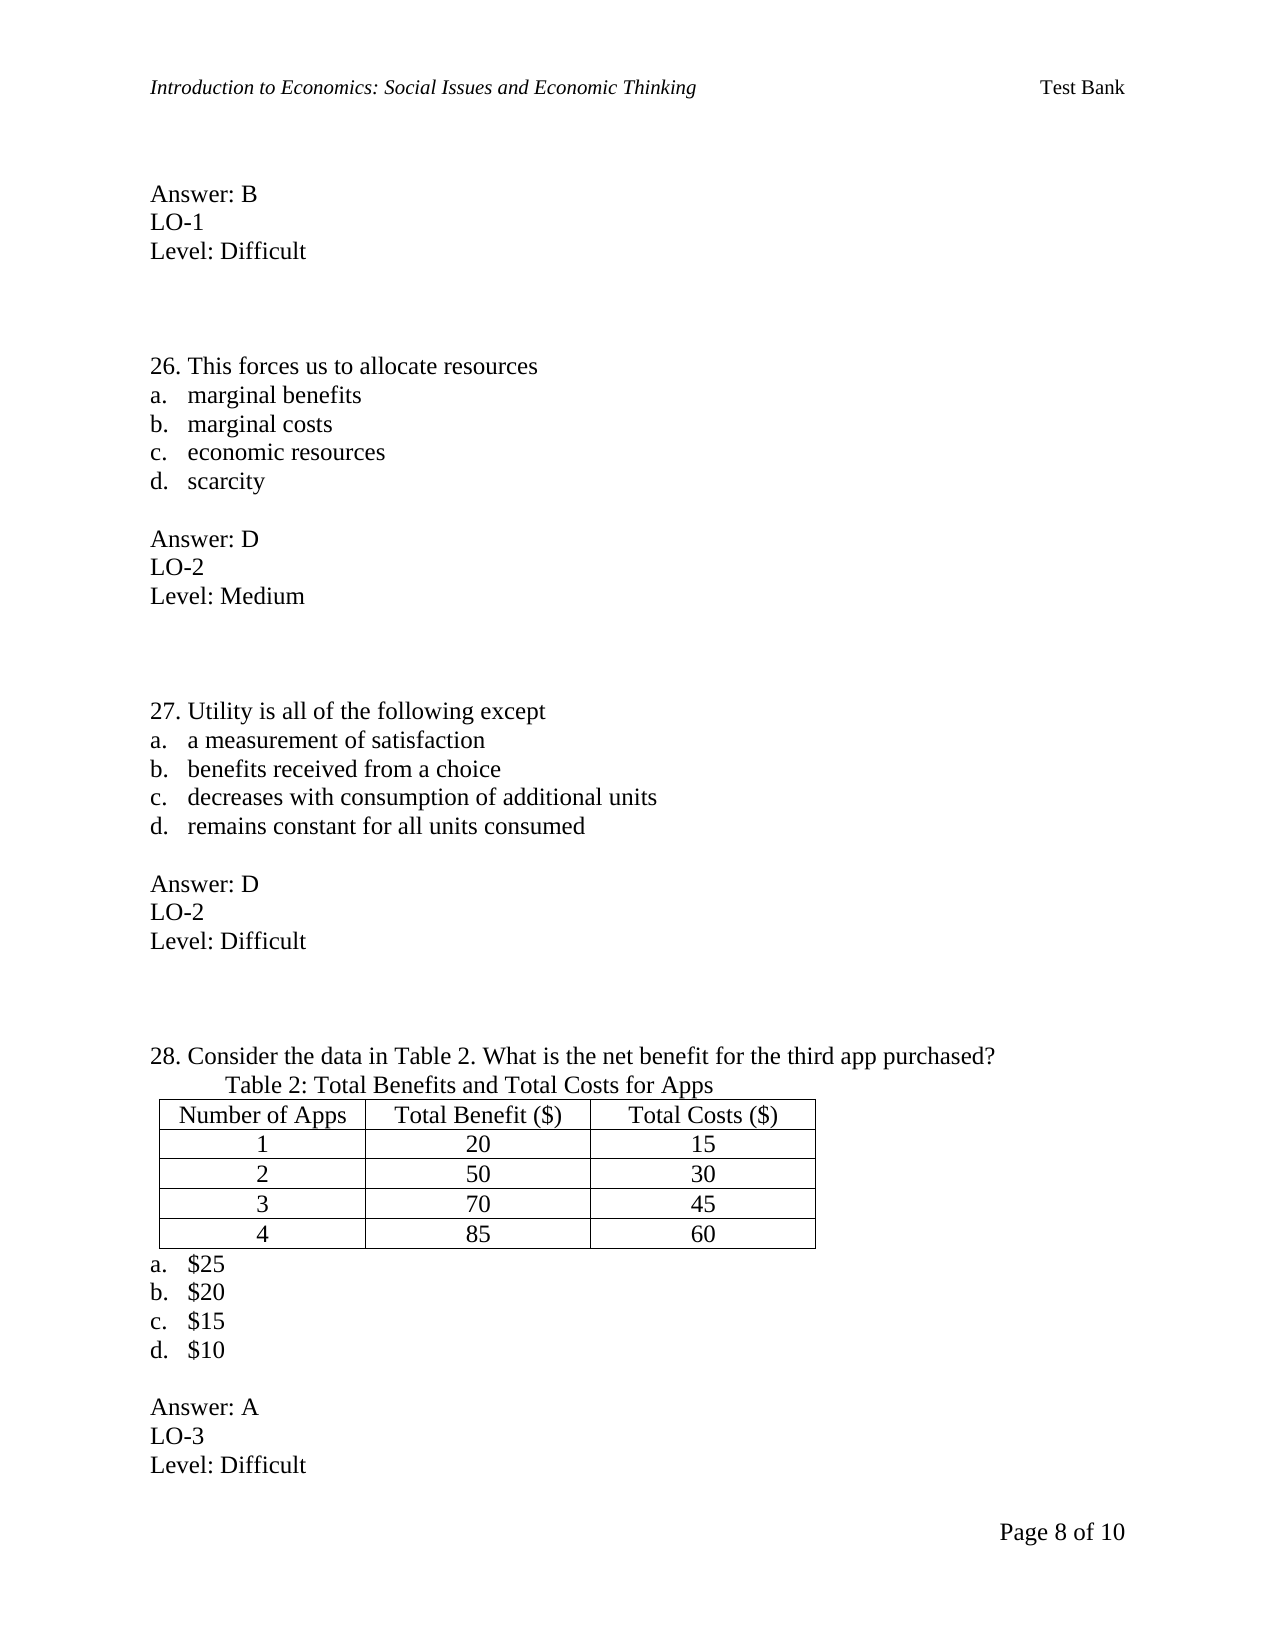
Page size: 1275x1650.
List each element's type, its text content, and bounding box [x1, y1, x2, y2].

text Answer: D [150, 524, 1125, 552]
table_cell 60 [591, 1219, 815, 1248]
text Level: Medium [150, 581, 1125, 610]
list $20 [150, 1277, 1125, 1306]
text LO-3 [150, 1421, 1125, 1450]
list benefits received from a choice [150, 754, 1125, 782]
list Consider the data in Table 2. What is the net benefit for the third app purchased? [150, 1041, 1125, 1070]
list $10 [150, 1335, 1125, 1364]
list economic resources [150, 437, 1125, 466]
list scarcity [150, 466, 1125, 495]
text Answer: D [150, 869, 1125, 897]
table_cell 3 [160, 1189, 365, 1218]
table_cell 20 [366, 1130, 590, 1158]
table_cell 2 [160, 1159, 365, 1188]
list decreases with consumption of additional units [150, 782, 1125, 811]
table_header Total Benefit ($) [366, 1100, 590, 1128]
list Level: Difficult [150, 236, 1125, 265]
table_header Number of Apps [160, 1100, 365, 1128]
text Table 2: Total Benefits and Total Costs for Apps [225, 1070, 1125, 1099]
table_header Total Costs ($) [591, 1100, 815, 1128]
list Answer: B [150, 179, 1125, 207]
list LO-1 [150, 207, 1125, 236]
text LO-2 [150, 897, 1125, 926]
list a measurement of satisfaction [150, 725, 1125, 754]
table_cell 4 [160, 1219, 365, 1248]
table_cell 85 [366, 1219, 590, 1248]
text LO-2 [150, 552, 1125, 581]
table_cell 1 [160, 1130, 365, 1158]
table_cell 15 [591, 1130, 815, 1158]
list $15 [150, 1306, 1125, 1335]
table_cell 70 [366, 1189, 590, 1218]
list marginal costs [150, 409, 1125, 437]
table_cell 45 [591, 1189, 815, 1218]
list This forces us to allocate resources [150, 351, 1125, 380]
text Answer: A [150, 1392, 1125, 1421]
table_cell 50 [366, 1159, 590, 1188]
list marginal benefits [150, 380, 1125, 409]
list remains constant for all units consumed [150, 811, 1125, 840]
text Level: Difficult [150, 926, 1125, 955]
list $25 [150, 1249, 1125, 1277]
list Utility is all of the following except [150, 696, 1125, 725]
text Level: Difficult [150, 1450, 1125, 1479]
table_cell 30 [591, 1159, 815, 1188]
